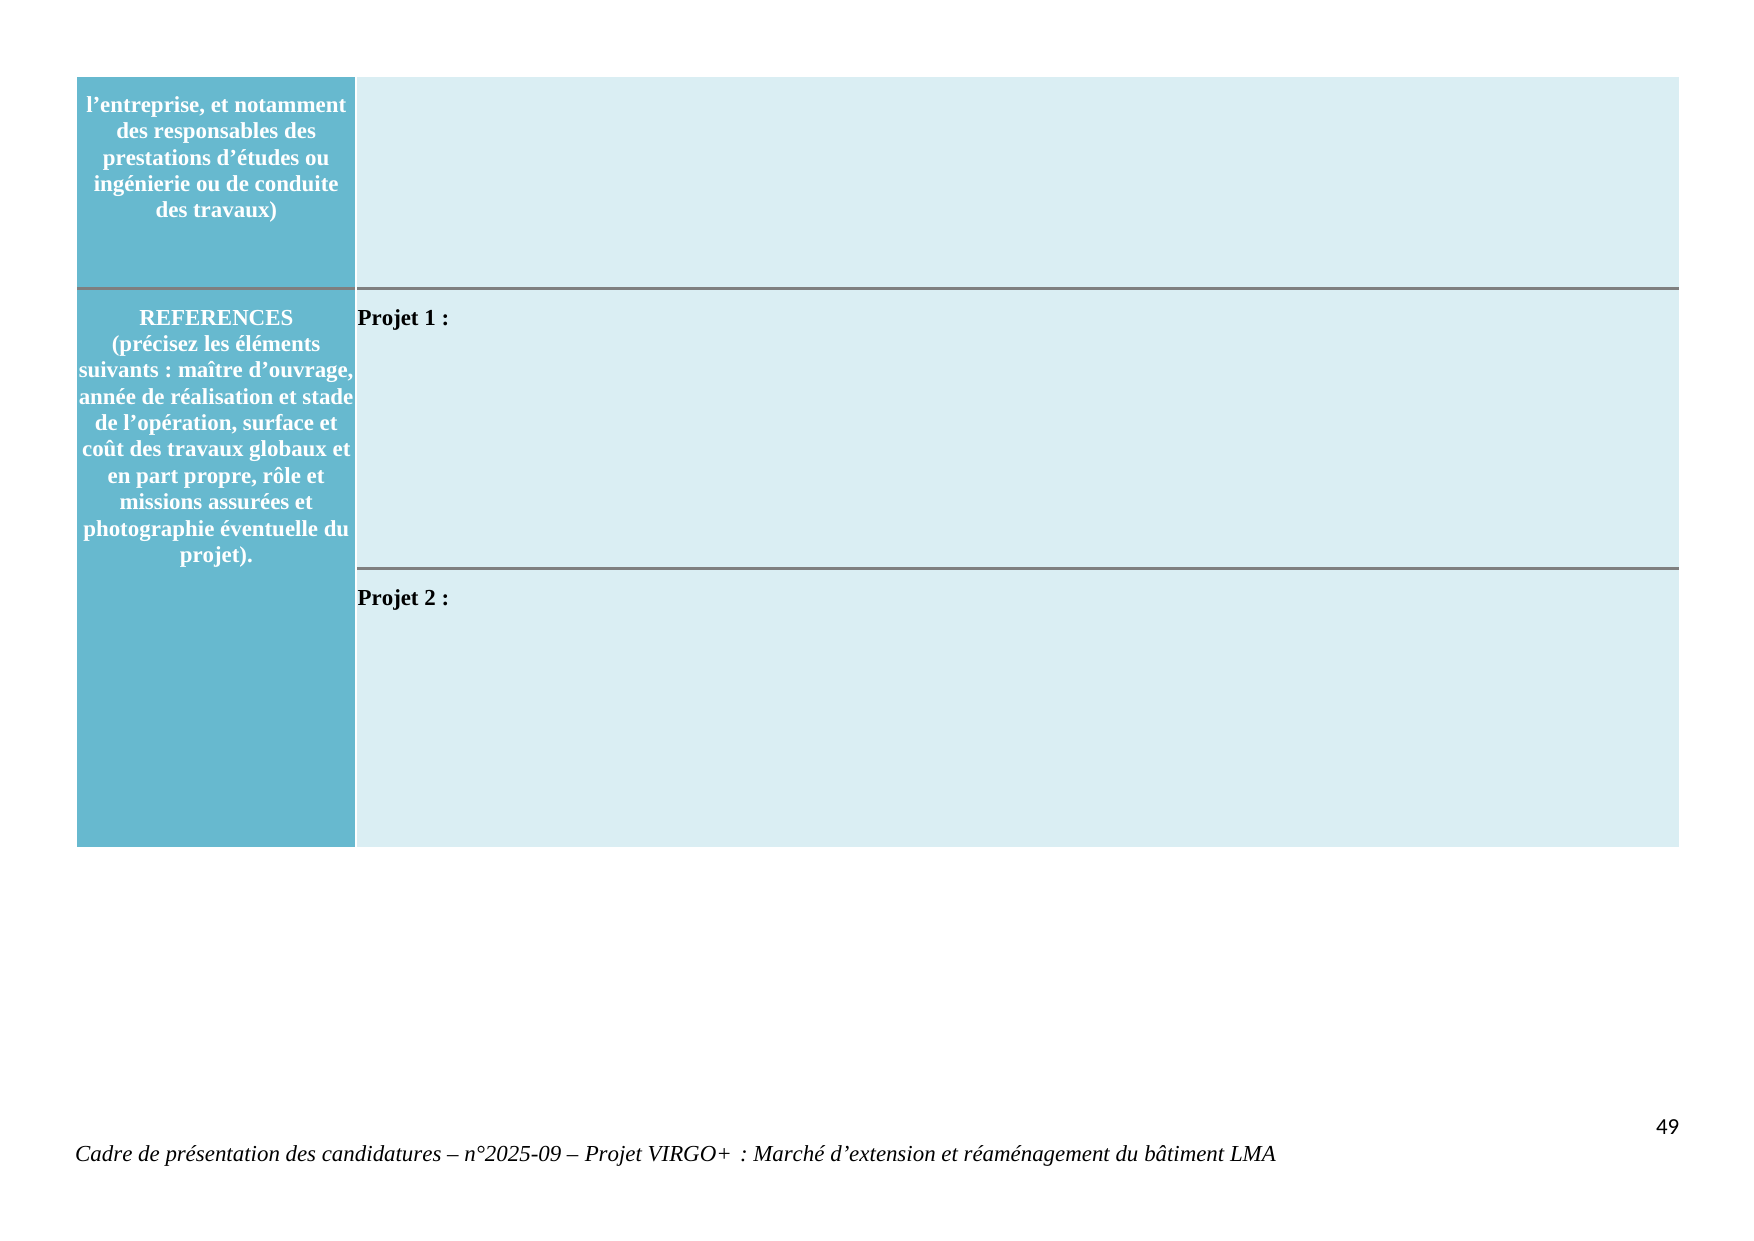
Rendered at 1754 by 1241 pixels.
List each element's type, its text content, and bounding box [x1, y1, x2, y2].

table_cell REFERENCES (précisez les éléments suivants : maître d’ouvrage, année de réalisation et stade de l’opération, surface et coût des travaux globaux et en part propre, rôle et missions assurées et photographie éventuelle du projet). [77, 290, 355, 847]
table_cell [357, 77, 1679, 287]
table_cell Projet 2 : [357, 570, 1679, 847]
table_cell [77, 77, 355, 287]
table_cell Projet 1 : [357, 290, 1679, 567]
